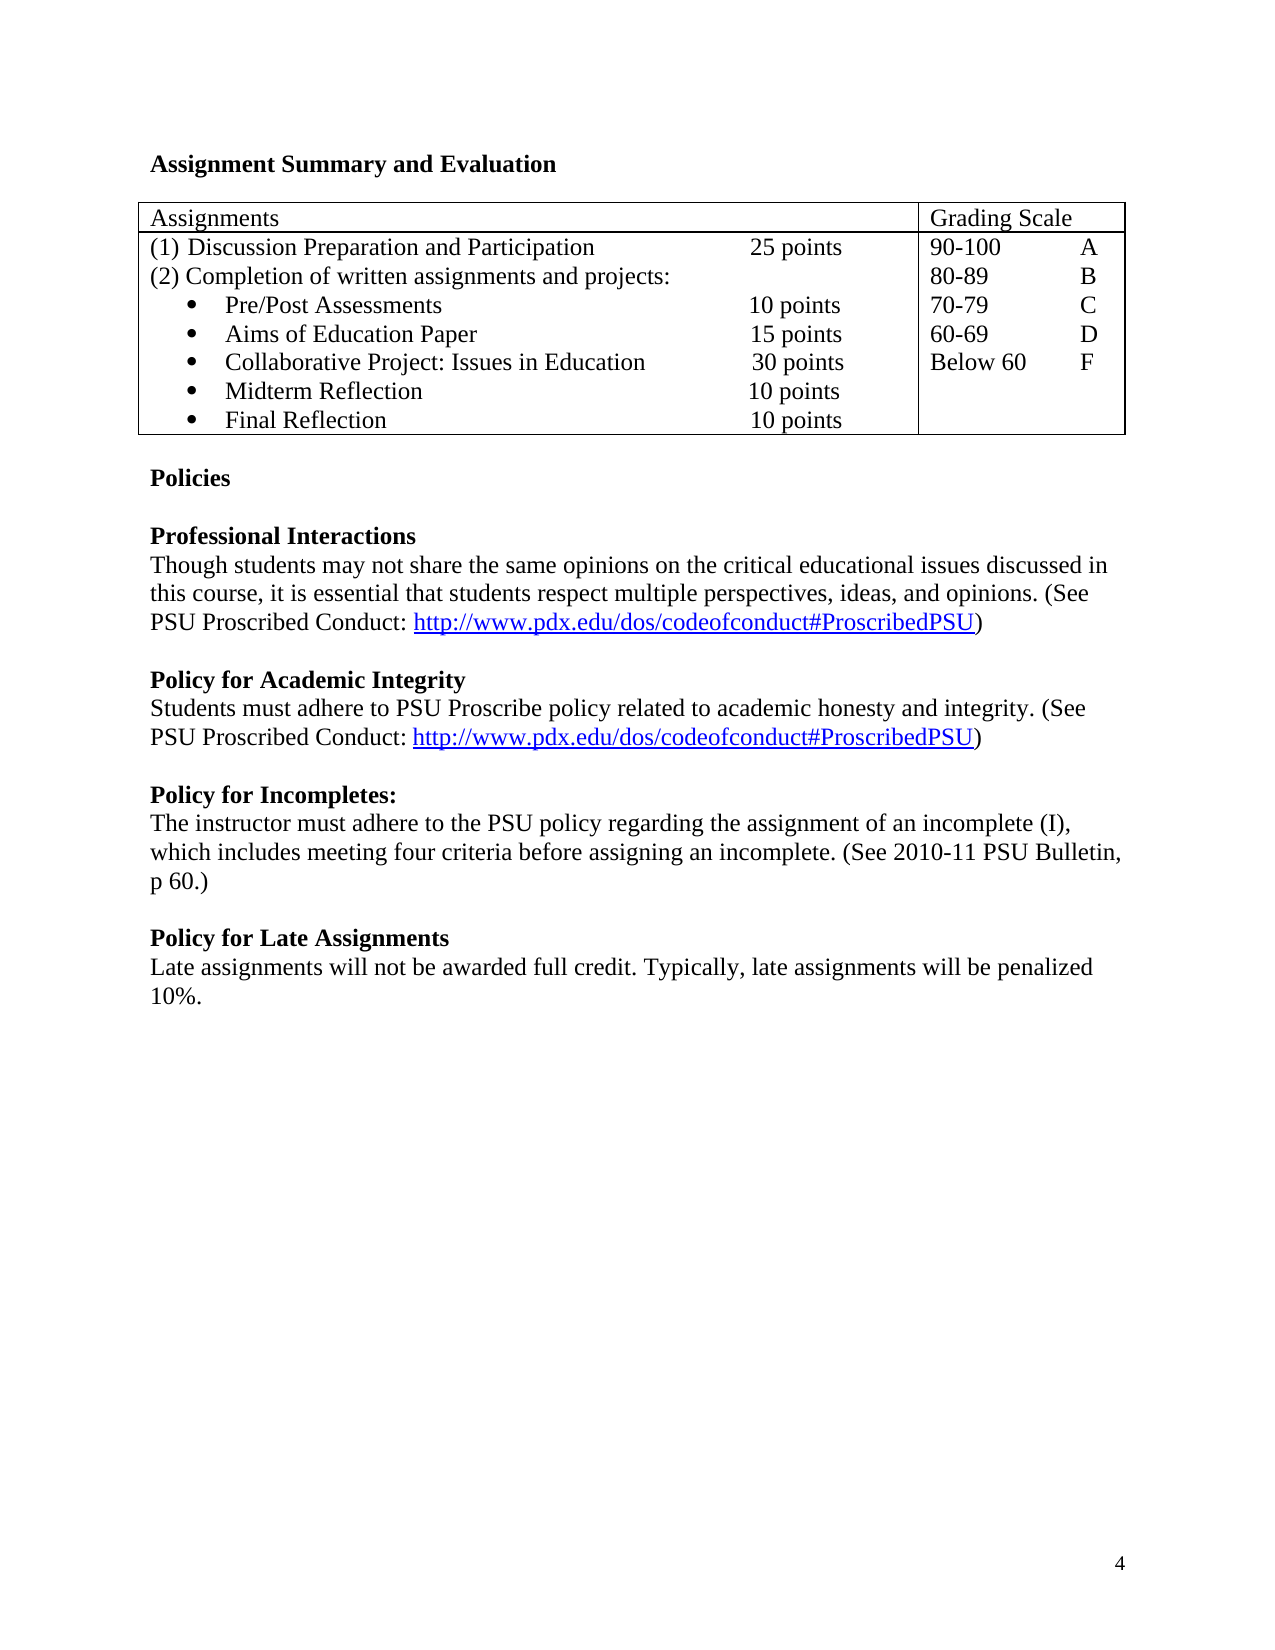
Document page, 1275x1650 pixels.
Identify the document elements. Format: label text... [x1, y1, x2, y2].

text Policy for Academic Integrity [150, 665, 1125, 693]
text Late assignments will not be awarded full credit. Typically, late assignments will be penalized 10%. [150, 952, 1125, 1010]
text Professional Interactions [150, 521, 1125, 550]
text Policy for Late Assignments [150, 923, 1125, 952]
text Policies [150, 463, 1125, 492]
text The instructor must adhere to the PSU policy regarding the assignment of an incomplete (I), which includes meeting four criteria before assigning an incomplete. (See 2010-11 PSU Bulletin, p 60.) [150, 808, 1125, 895]
table_cell Discussion Preparation and Participation 25 points (2) Completion of written assignments and projects: Pre/Post Assessments 10 points Aims of Education Paper 15 points Collaborative Project: Issues in Education 30 points Midterm Reflection 10 points Final Reflection 10 points [139, 233, 918, 434]
text Students must adhere to PSU Proscribe policy related to academic honesty and integrity. (See PSU Proscribed Conduct: http://www.pdx.edu/dos/codeofconduct#ProscribedPSU) [150, 693, 1125, 751]
subtitle Assignment Summary and Evaluation [150, 149, 1125, 177]
text Though students may not share the same opinions on the critical educational issues discussed in this course, it is essential that students respect multiple perspectives, ideas, and opinions. (See PSU Proscribed Conduct: http://www.pdx.edu/dos/codeofconduct#ProscribedPSU) [150, 550, 1125, 636]
text Policy for Incompletes: [150, 780, 1125, 808]
table_header Grading Scale [919, 203, 1124, 231]
table_cell 90-100 A 80-89 B 70-79 C 60-69 D Below 60 F [919, 233, 1124, 434]
table_header Assignments [139, 203, 918, 231]
